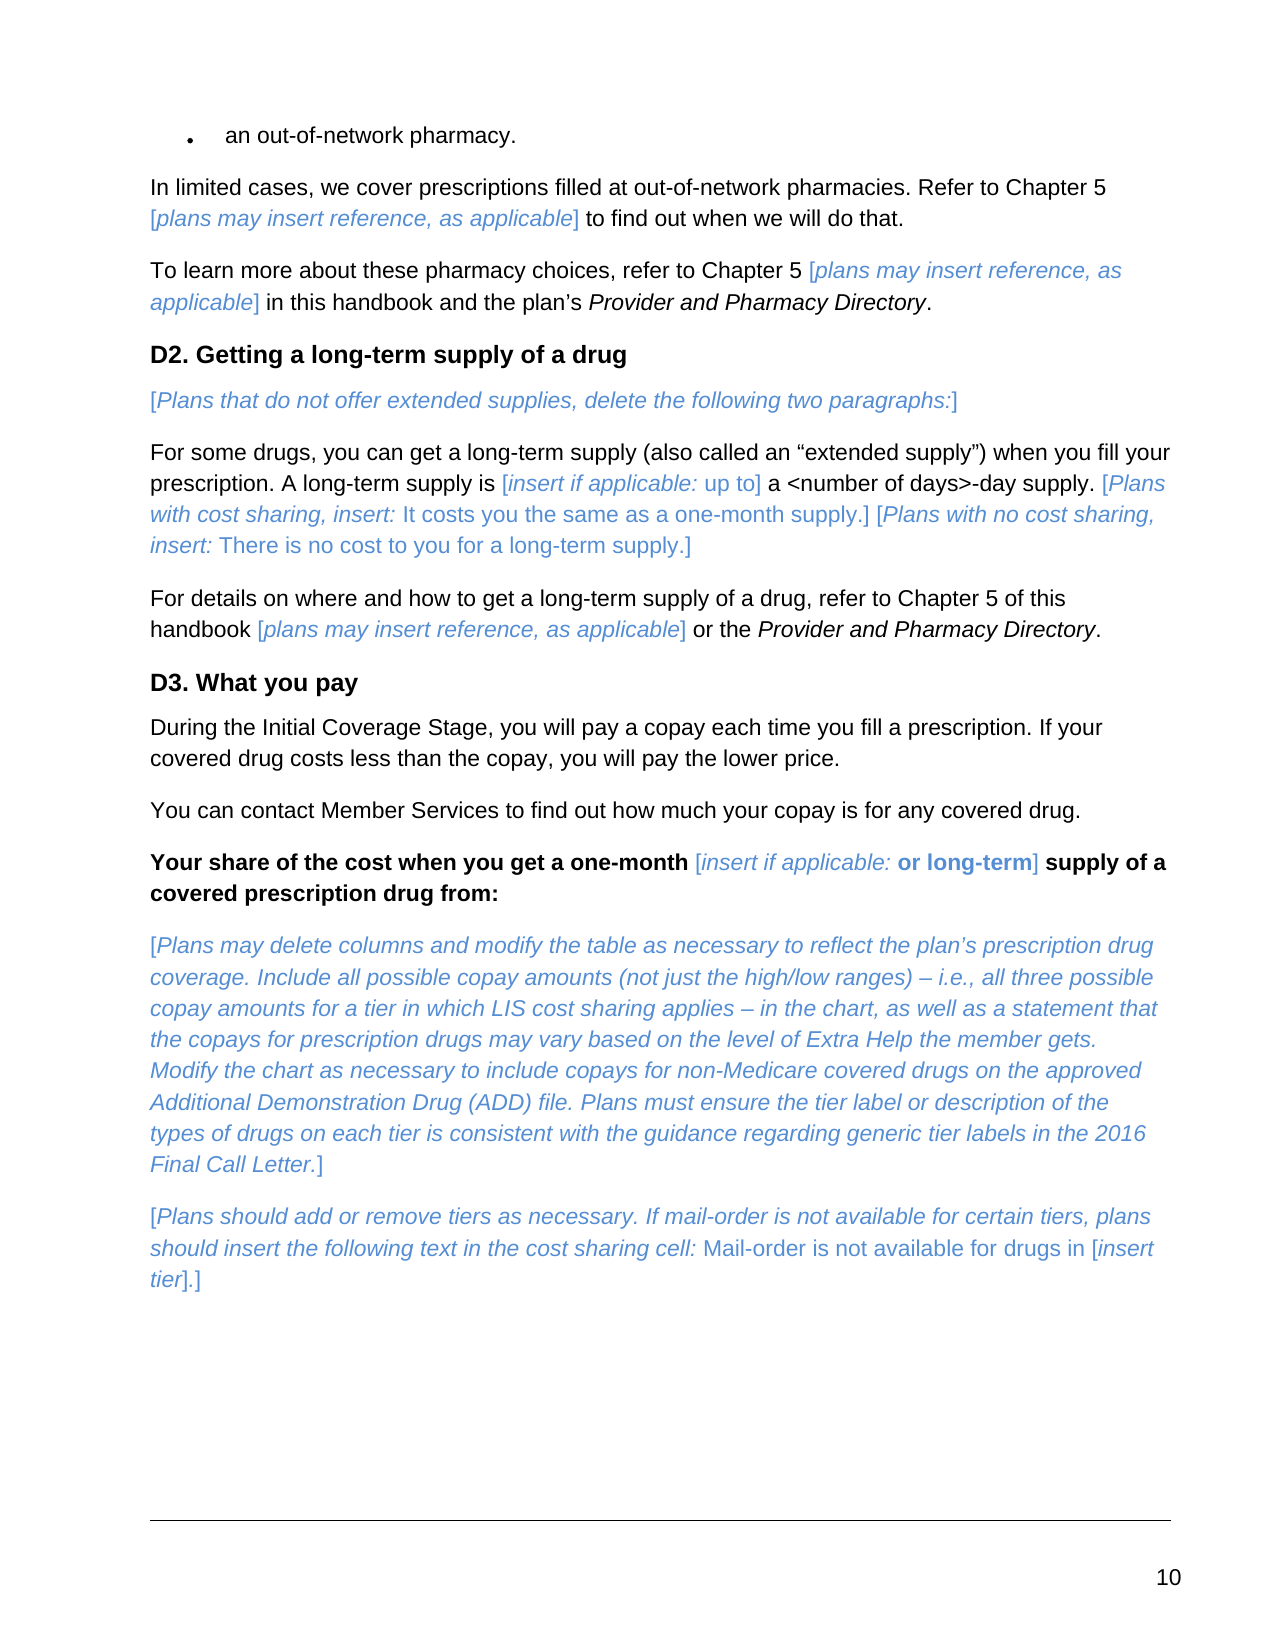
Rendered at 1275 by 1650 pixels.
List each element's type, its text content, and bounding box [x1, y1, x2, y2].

list For details on where and how to get a long-term supply of a drug, refer to Chapter 5 of this handbook [plans may insert reference, as applicable] or the Provider and Pharmacy Directory. [150, 581, 1171, 643]
text [Plans may delete columns and modify the table as necessary to reflect the plan’s prescription drug coverage. Include all possible copay amounts (not just the high/low ranges) – i.e., all three possible copay amounts for a tier in which LIS cost sharing applies – in the chart, as well as a statement that the copays for prescription drugs may vary based on the level of Extra Help the member gets. Modify the chart as necessary to include copays for non-Medicare covered drugs on the approved Additional Demonstration Drug (ADD) file. Plans must ensure the tier label or description of the types of drugs on each tier is consistent with the guidance regarding generic tier labels in the 2016 Final Call Letter.] [150, 929, 1171, 1179]
list You can contact Member Services to find out how much your copay is for any covered drug. [150, 793, 1171, 825]
list an out-of-network pharmacy. [187, 118, 1096, 150]
list In limited cases, we cover prescriptions filled at out-of-network pharmacies. Refer to Chapter 5 [plans may insert reference, as applicable] to find out when we will do that. [150, 171, 1171, 233]
text For some drugs, you can get a long-term supply (also called an “extended supply”) when you fill your prescription. A long-term supply is [insert if applicable: up to] a <number of days>-day supply. [Plans with cost sharing, insert: It costs you the same as a one-month supply.] [Plans with no cost sharing, insert: There is no cost to you for a long-term supply.] [150, 435, 1171, 560]
text [Plans should add or remove tiers as necessary. If mail-order is not available for certain tiers, plans should insert the following text in the cost sharing cell: Mail-order is not available for drugs in [insert tier].] [150, 1200, 1171, 1293]
list To learn more about these pharmacy choices, refer to Chapter 5 [plans may insert reference, as applicable] in this handbook and the plan’s Provider and Pharmacy Directory. [150, 254, 1171, 316]
text [Plans that do not offer extended supplies, delete the following two paragraphs:] [150, 383, 1171, 414]
subtitle D2. Getting a long-term supply of a drug [150, 337, 1096, 371]
text Your share of the cost when you get a one-month [insert if applicable: or long-term] supply of a covered prescription drug from: [150, 846, 1171, 908]
text During the Initial Coverage Stage, you will pay a copay each time you fill a prescription. If your covered drug costs less than the copay, you will pay the lower price. [150, 710, 1171, 773]
subtitle D3. What you pay [150, 664, 1096, 698]
